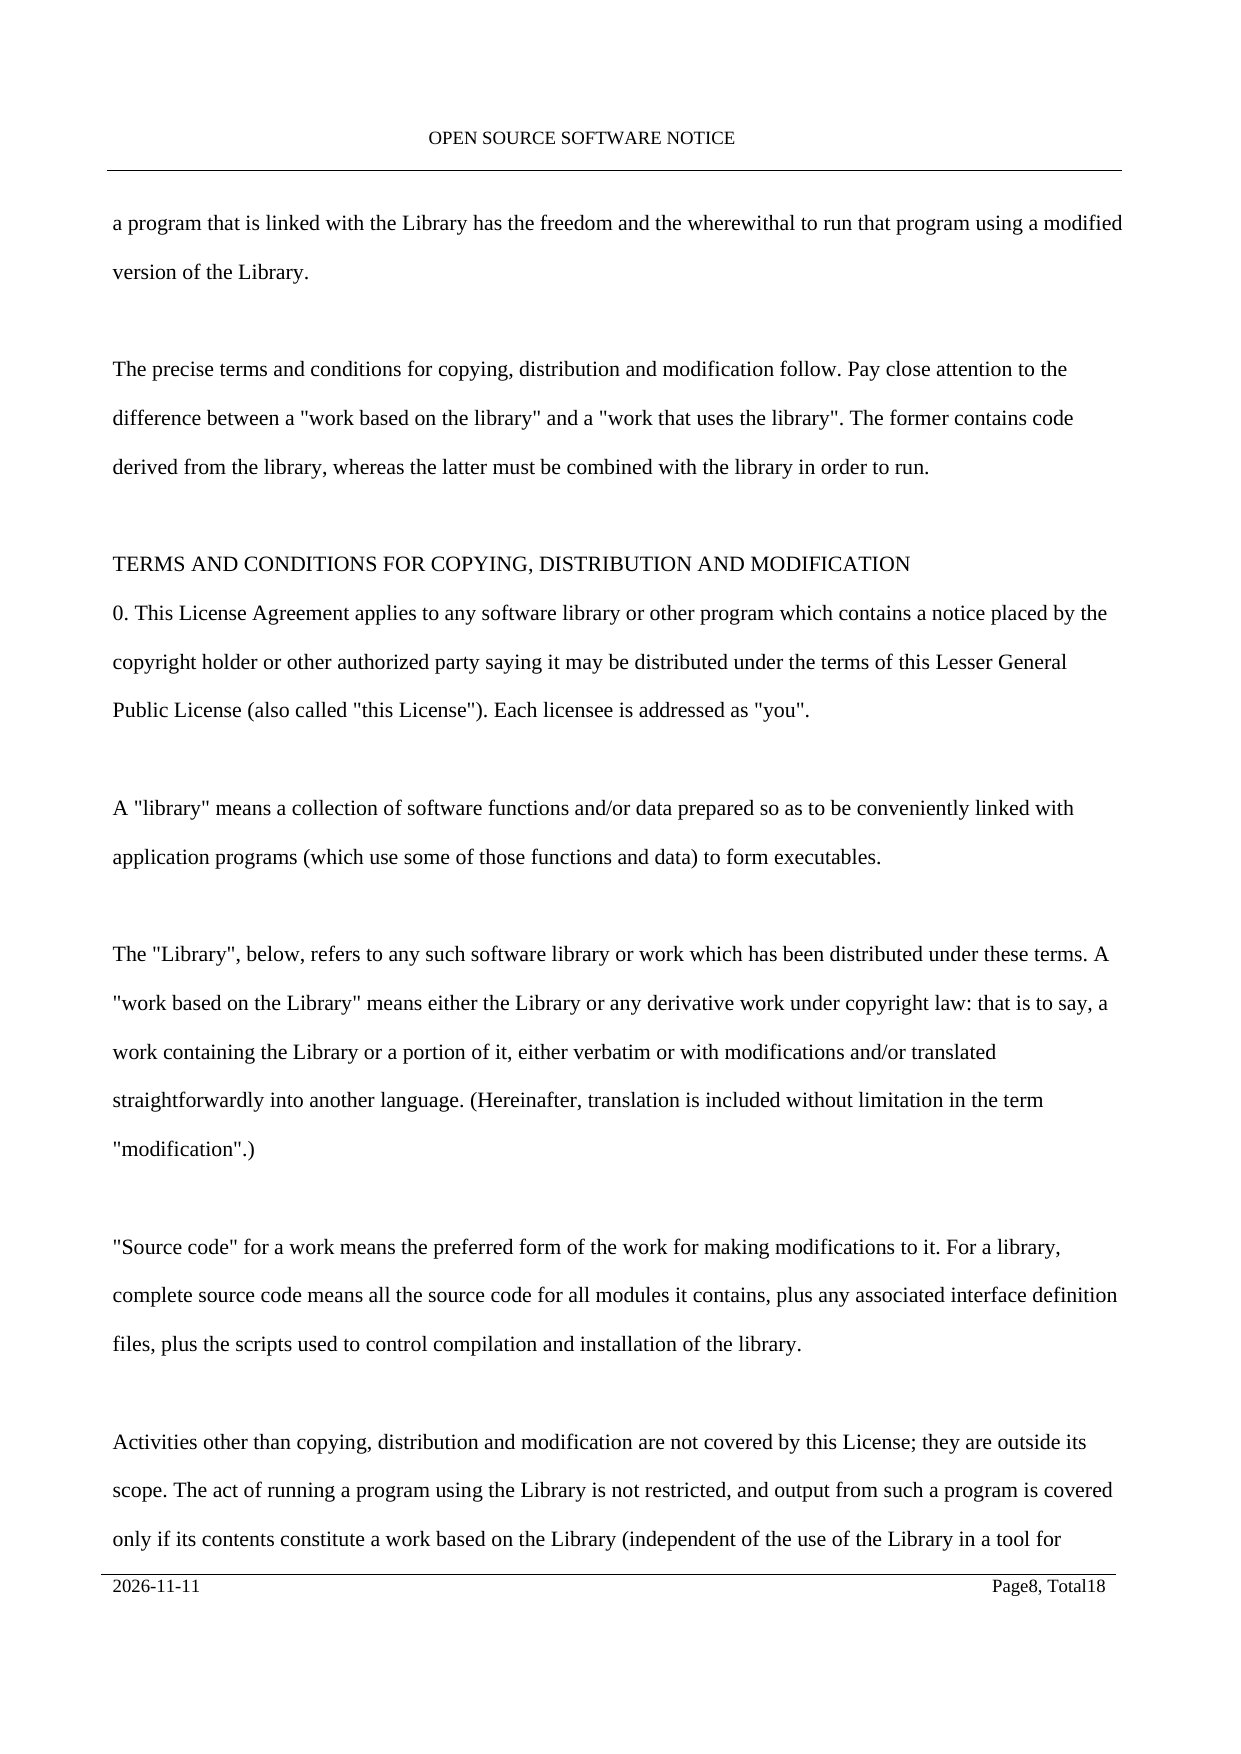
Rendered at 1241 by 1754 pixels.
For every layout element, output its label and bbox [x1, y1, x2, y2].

text [112, 206, 1128, 1555]
